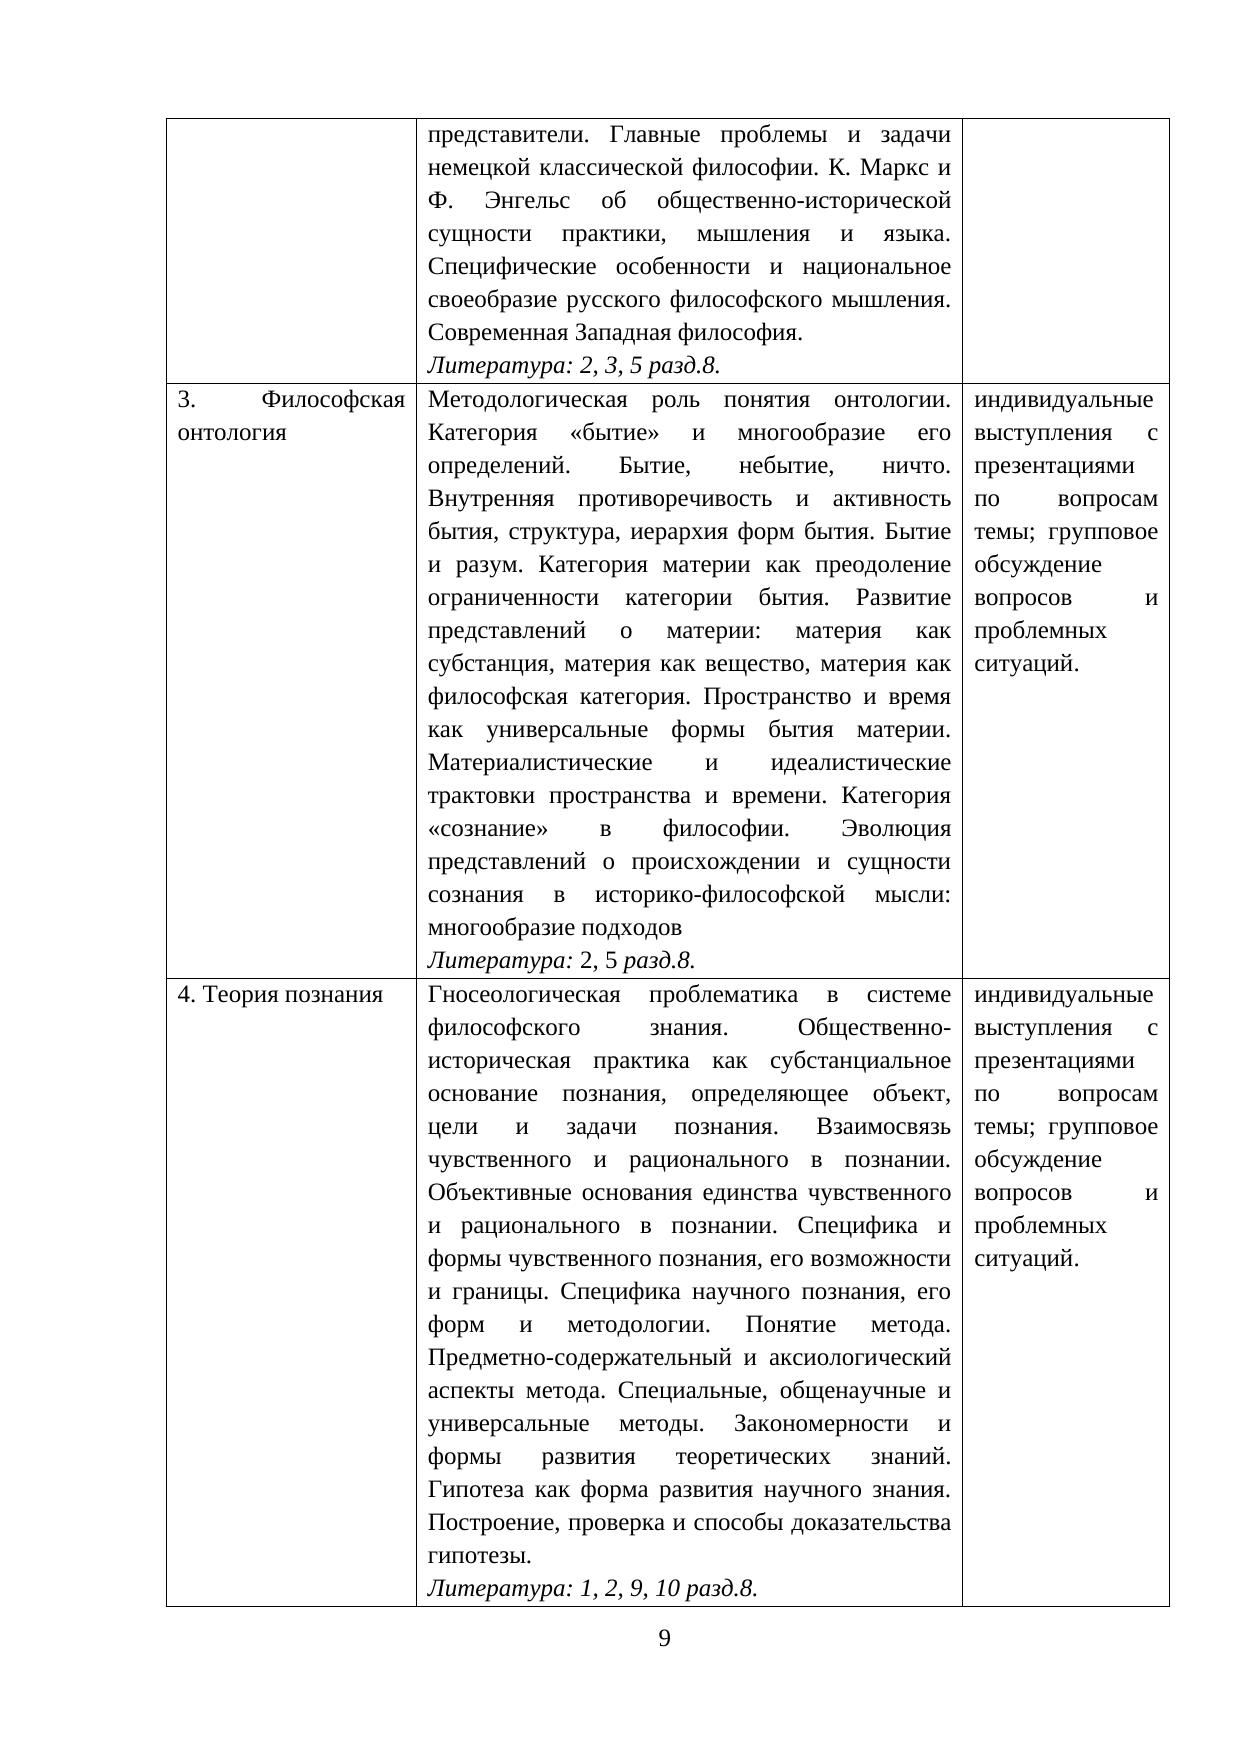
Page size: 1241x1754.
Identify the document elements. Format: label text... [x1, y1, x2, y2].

table_cell Гносеологическая проблематика в системе философского знания. Общественно-историческая практика как субстанциальное основание познания, определяющее объект, цели и задачи познания. Взаимосвязь чувственного и рационального в познании. Объективные основания единства чувственного и рационального в познании. Специфика и формы чувственного познания, его возможности и границы. Специфика научного познания, его форм и методологии. Понятие метода. Предметно-содержательный и аксиологический аспекты метода. Специальные, общенаучные и универсальные методы. Закономерности и формы развития теоретических знаний. Гипотеза как форма развития научного знания. Построение, проверка и способы доказательства гипотезы. Литература: 1, 2, 9, 10 разд.8. [417, 979, 962, 1606]
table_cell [963, 119, 1169, 383]
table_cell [417, 119, 962, 383]
table_cell 3. Философская онтология [167, 384, 416, 978]
table_cell 4. Теория познания [167, 979, 416, 1606]
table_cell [167, 119, 416, 383]
table_cell Методологическая роль понятия онтологии. Категория «бытие» и многообразие его определений. Бытие, небытие, ничто. Внутренняя противоречивость и активность бытия, структура, иерархия форм бытия. Бытие и разум. Категория материи как преодоление ограниченности категории бытия. Развитие представлений о материи: материя как субстанция, материя как вещество, материя как философская категория. Пространство и время как универсальные формы бытия материи. Материалистические и идеалистические трактовки пространства и времени. Категория «сознание» в философии. Эволюция представлений о происхождении и сущности сознания в историко-философской мысли: многообразие подходов Литература: 2, 5 разд.8. [417, 384, 962, 978]
table_cell индивидуальные выступления с презентациями по вопросам темы; групповое обсуждение вопросов и проблемных ситуаций. [963, 384, 1169, 978]
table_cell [963, 979, 1169, 1606]
